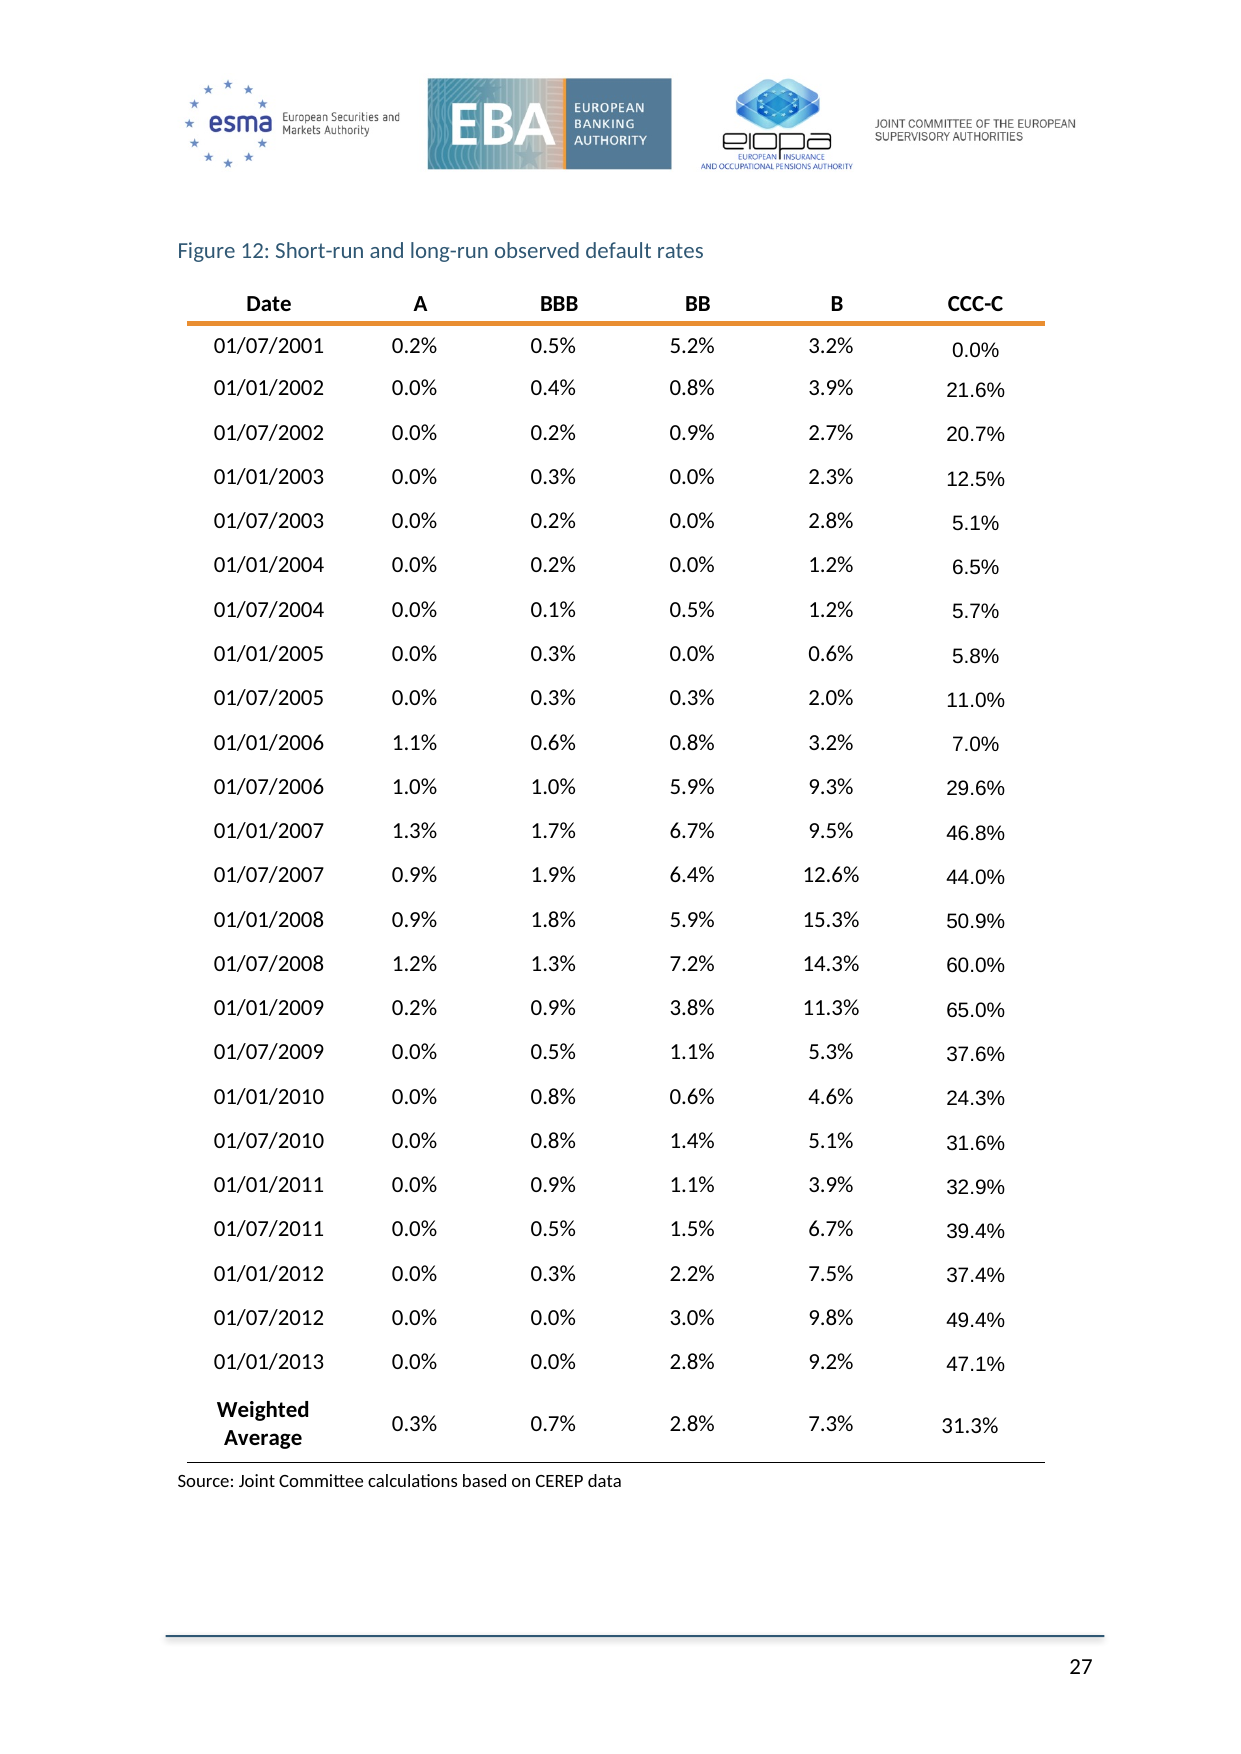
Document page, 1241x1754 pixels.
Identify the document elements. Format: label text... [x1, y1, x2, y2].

table_cell 0.5% [490, 1206, 628, 1251]
table_cell 3.9% [767, 1162, 906, 1206]
table_cell 0.1% [490, 587, 628, 631]
table_cell 0.0% [351, 1162, 489, 1206]
table_cell 0.3% [490, 1251, 628, 1295]
table_cell 1.5% [628, 1206, 767, 1251]
table_cell 5.2% [628, 326, 767, 365]
table_cell 0.0% [628, 543, 767, 587]
table_cell 29.6% [906, 764, 1045, 808]
text Source: Joint Committee calculations based on CEREP data [177, 1471, 1092, 1492]
table_cell 01/01/2003 [187, 454, 351, 498]
table_cell 15.3% [767, 897, 906, 941]
table_cell 0.0% [351, 410, 489, 454]
table_cell 31.3% [906, 1384, 1045, 1462]
table_header A [351, 277, 489, 321]
table_cell 0.2% [351, 326, 489, 365]
table_header BB [628, 277, 767, 321]
table_cell 7.2% [628, 941, 767, 985]
table_cell 0.0% [490, 1339, 628, 1383]
table_cell 0.3% [490, 675, 628, 719]
table_cell 5.1% [767, 1118, 906, 1162]
table_cell 0.6% [490, 720, 628, 764]
table_cell 01/07/2010 [187, 1118, 351, 1162]
table_cell 1.1% [351, 720, 489, 764]
table_cell 11.0% [906, 675, 1045, 719]
table_cell 01/01/2012 [187, 1251, 351, 1295]
table_cell 32.9% [906, 1162, 1045, 1206]
table_cell 0.5% [490, 1029, 628, 1074]
table_cell 5.3% [767, 1029, 906, 1074]
table_cell 5.9% [628, 764, 767, 808]
table_cell 0.9% [490, 985, 628, 1029]
table_cell 0.7% [490, 1384, 628, 1462]
table_cell 6.7% [628, 808, 767, 852]
table_cell 01/01/2008 [187, 897, 351, 941]
table_cell 0.8% [490, 1118, 628, 1162]
table_cell 0.2% [490, 410, 628, 454]
table_cell 0.0% [351, 498, 489, 542]
table_cell 1.1% [628, 1029, 767, 1074]
table_cell 01/07/2001 [187, 326, 351, 365]
table_cell 0.0% [351, 631, 489, 675]
table_cell 0.8% [490, 1074, 628, 1118]
table_cell 0.2% [490, 498, 628, 542]
table_cell 01/01/2011 [187, 1162, 351, 1206]
table_cell 46.8% [906, 808, 1045, 852]
table_cell 9.8% [767, 1295, 906, 1339]
table_cell 3.0% [628, 1295, 767, 1339]
table_cell 2.7% [767, 410, 906, 454]
title Figure 12: Short-run and long-run observed default rates [177, 236, 1092, 264]
table_cell 01/01/2002 [187, 365, 351, 409]
table_cell 0.3% [490, 454, 628, 498]
table_cell 01/07/2009 [187, 1029, 351, 1074]
table_cell 1.3% [351, 808, 489, 852]
table_cell 01/01/2007 [187, 808, 351, 852]
table_cell 01/07/2006 [187, 764, 351, 808]
table_cell 0.0% [351, 675, 489, 719]
table_cell 21.6% [906, 365, 1045, 409]
table_cell 5.8% [906, 631, 1045, 675]
table_cell 0.9% [351, 897, 489, 941]
table_cell 0.0% [351, 1029, 489, 1074]
table_cell 5.9% [628, 897, 767, 941]
table_cell 7.3% [767, 1384, 906, 1462]
table_cell 3.8% [628, 985, 767, 1029]
table_cell 01/07/2004 [187, 587, 351, 631]
table_cell 3.2% [767, 326, 906, 365]
table_cell 1.4% [628, 1118, 767, 1162]
table_cell 0.0% [351, 1339, 489, 1383]
table_cell 3.9% [767, 365, 906, 409]
table_cell 01/07/2008 [187, 941, 351, 985]
table_cell 0.0% [628, 498, 767, 542]
table_cell 01/07/2002 [187, 410, 351, 454]
table_cell 01/07/2005 [187, 675, 351, 719]
table_cell 0.0% [628, 454, 767, 498]
table_cell 0.6% [767, 631, 906, 675]
table_cell 49.4% [906, 1295, 1045, 1339]
table_cell 44.0% [906, 852, 1045, 897]
table_cell 01/07/2003 [187, 498, 351, 542]
table_cell 2.3% [767, 454, 906, 498]
picture [177, 73, 1088, 174]
table_cell 0.5% [490, 326, 628, 365]
table_cell 0.0% [351, 365, 489, 409]
table_cell 0.0% [351, 1118, 489, 1162]
table_cell 01/01/2013 [187, 1339, 351, 1383]
table_cell 0.6% [628, 1074, 767, 1118]
table_cell 0.0% [351, 1251, 489, 1295]
table_cell 0.0% [490, 1295, 628, 1339]
table_cell 1.2% [767, 543, 906, 587]
table_cell 0.0% [906, 326, 1045, 365]
table_cell 5.7% [906, 587, 1045, 631]
table_cell 2.8% [628, 1384, 767, 1462]
table_cell 01/07/2007 [187, 852, 351, 897]
table_cell 0.9% [351, 852, 489, 897]
table_cell 6.7% [767, 1206, 906, 1251]
table_cell 0.8% [628, 365, 767, 409]
table_cell 14.3% [767, 941, 906, 985]
table_cell 2.2% [628, 1251, 767, 1295]
table_cell 12.5% [906, 454, 1045, 498]
table_cell 01/01/2009 [187, 985, 351, 1029]
table_cell 01/07/2011 [187, 1206, 351, 1251]
table_cell 3.2% [767, 720, 906, 764]
table_cell 1.7% [490, 808, 628, 852]
table_cell 6.4% [628, 852, 767, 897]
table_cell 0.3% [490, 631, 628, 675]
table_cell 0.5% [628, 587, 767, 631]
table_cell 01/07/2012 [187, 1295, 351, 1339]
table_cell 2.8% [628, 1339, 767, 1383]
table_cell 1.3% [490, 941, 628, 985]
table_cell 7.5% [767, 1251, 906, 1295]
table_cell 1.8% [490, 897, 628, 941]
table_cell 5.1% [906, 498, 1045, 542]
table_cell 0.3% [628, 675, 767, 719]
table_cell 9.2% [767, 1339, 906, 1383]
table_cell 0.9% [490, 1162, 628, 1206]
table_cell 47.1% [906, 1339, 1045, 1383]
table_cell 01/01/2005 [187, 631, 351, 675]
table_cell 9.3% [767, 764, 906, 808]
table_header CCC-C [906, 277, 1045, 321]
table_cell 7.0% [906, 720, 1045, 764]
table_cell 1.0% [490, 764, 628, 808]
table_cell 39.4% [906, 1206, 1045, 1251]
table_cell 0.0% [351, 1206, 489, 1251]
table_cell 2.0% [767, 675, 906, 719]
table_cell 0.0% [351, 454, 489, 498]
table_header B [767, 277, 906, 321]
table_cell 37.4% [906, 1251, 1045, 1295]
table_cell 0.0% [628, 631, 767, 675]
table_cell 1.2% [351, 941, 489, 985]
table_cell 0.2% [351, 985, 489, 1029]
table_cell 9.5% [767, 808, 906, 852]
table_cell 37.6% [906, 1029, 1045, 1074]
table_cell 1.2% [767, 587, 906, 631]
table_cell 0.4% [490, 365, 628, 409]
table_cell 4.6% [767, 1074, 906, 1118]
table_cell 1.9% [490, 852, 628, 897]
table_cell 20.7% [906, 410, 1045, 454]
table_cell 0.8% [628, 720, 767, 764]
table_cell 0.2% [490, 543, 628, 587]
table_cell 0.0% [351, 587, 489, 631]
table_cell 2.8% [767, 498, 906, 542]
table_cell 0.9% [628, 410, 767, 454]
table_cell 01/01/2006 [187, 720, 351, 764]
table_cell 6.5% [906, 543, 1045, 587]
table_cell 0.0% [351, 1295, 489, 1339]
table_cell 65.0% [906, 985, 1045, 1029]
table_header BBB [490, 277, 628, 321]
table_cell 0.3% [351, 1384, 489, 1462]
table_cell 12.6% [767, 852, 906, 897]
table_cell 50.9% [906, 897, 1045, 941]
table_cell 31.6% [906, 1118, 1045, 1162]
table_cell 01/01/2010 [187, 1074, 351, 1118]
table_header Date [187, 277, 351, 321]
table_cell 0.0% [351, 543, 489, 587]
table_cell 01/01/2004 [187, 543, 351, 587]
table_cell 1.0% [351, 764, 489, 808]
table_cell 24.3% [906, 1074, 1045, 1118]
table_cell 0.0% [351, 1074, 489, 1118]
table_cell 11.3% [767, 985, 906, 1029]
table_cell 1.1% [628, 1162, 767, 1206]
table_cell 60.0% [906, 941, 1045, 985]
table_cell Weighted Average [187, 1384, 351, 1462]
